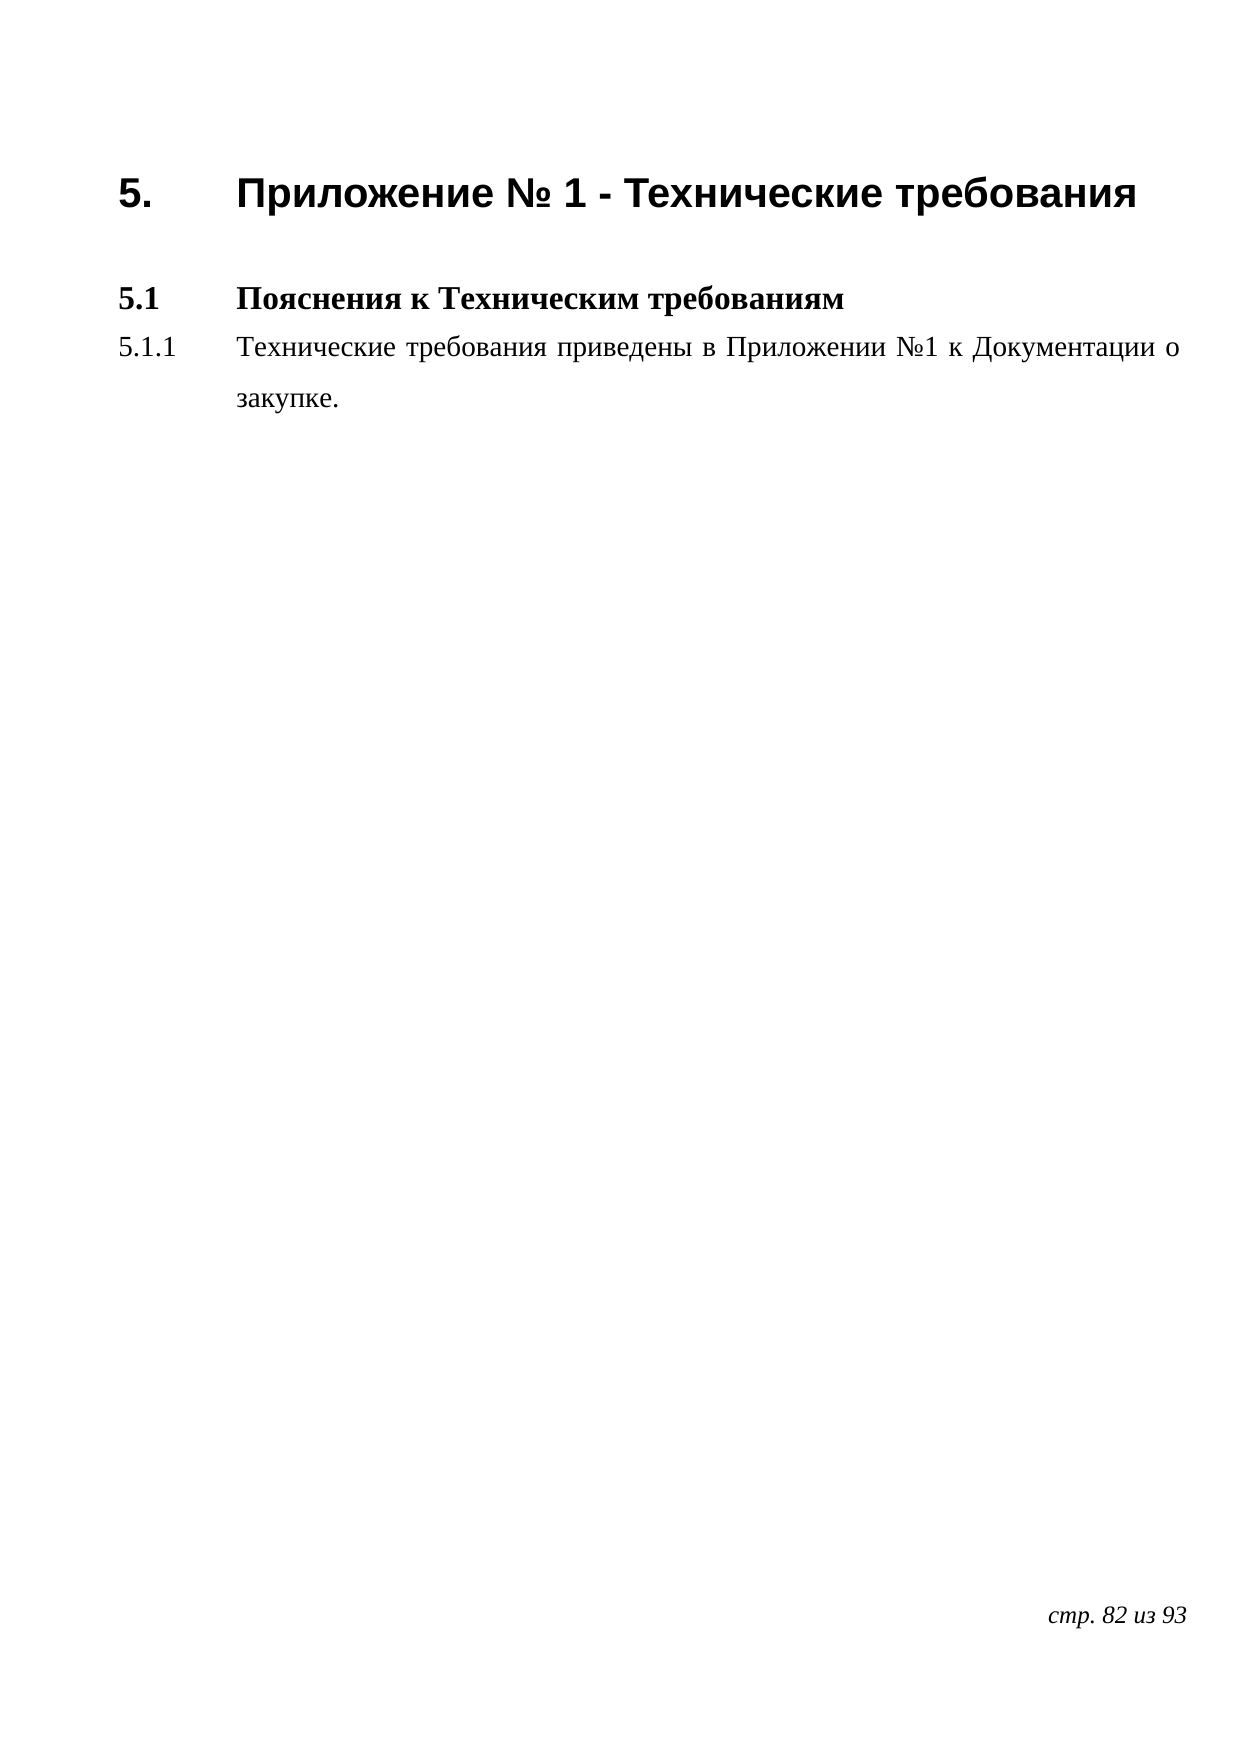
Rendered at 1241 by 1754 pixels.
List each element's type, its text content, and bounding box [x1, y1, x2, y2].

subtitle Приложение № 1 - Технические требования [118, 168, 1181, 216]
list Технические требования приведены в Приложении №1 к Документации о закупке. [118, 329, 1181, 413]
subtitle Пояснения к Техническим требованиям [118, 278, 1181, 317]
